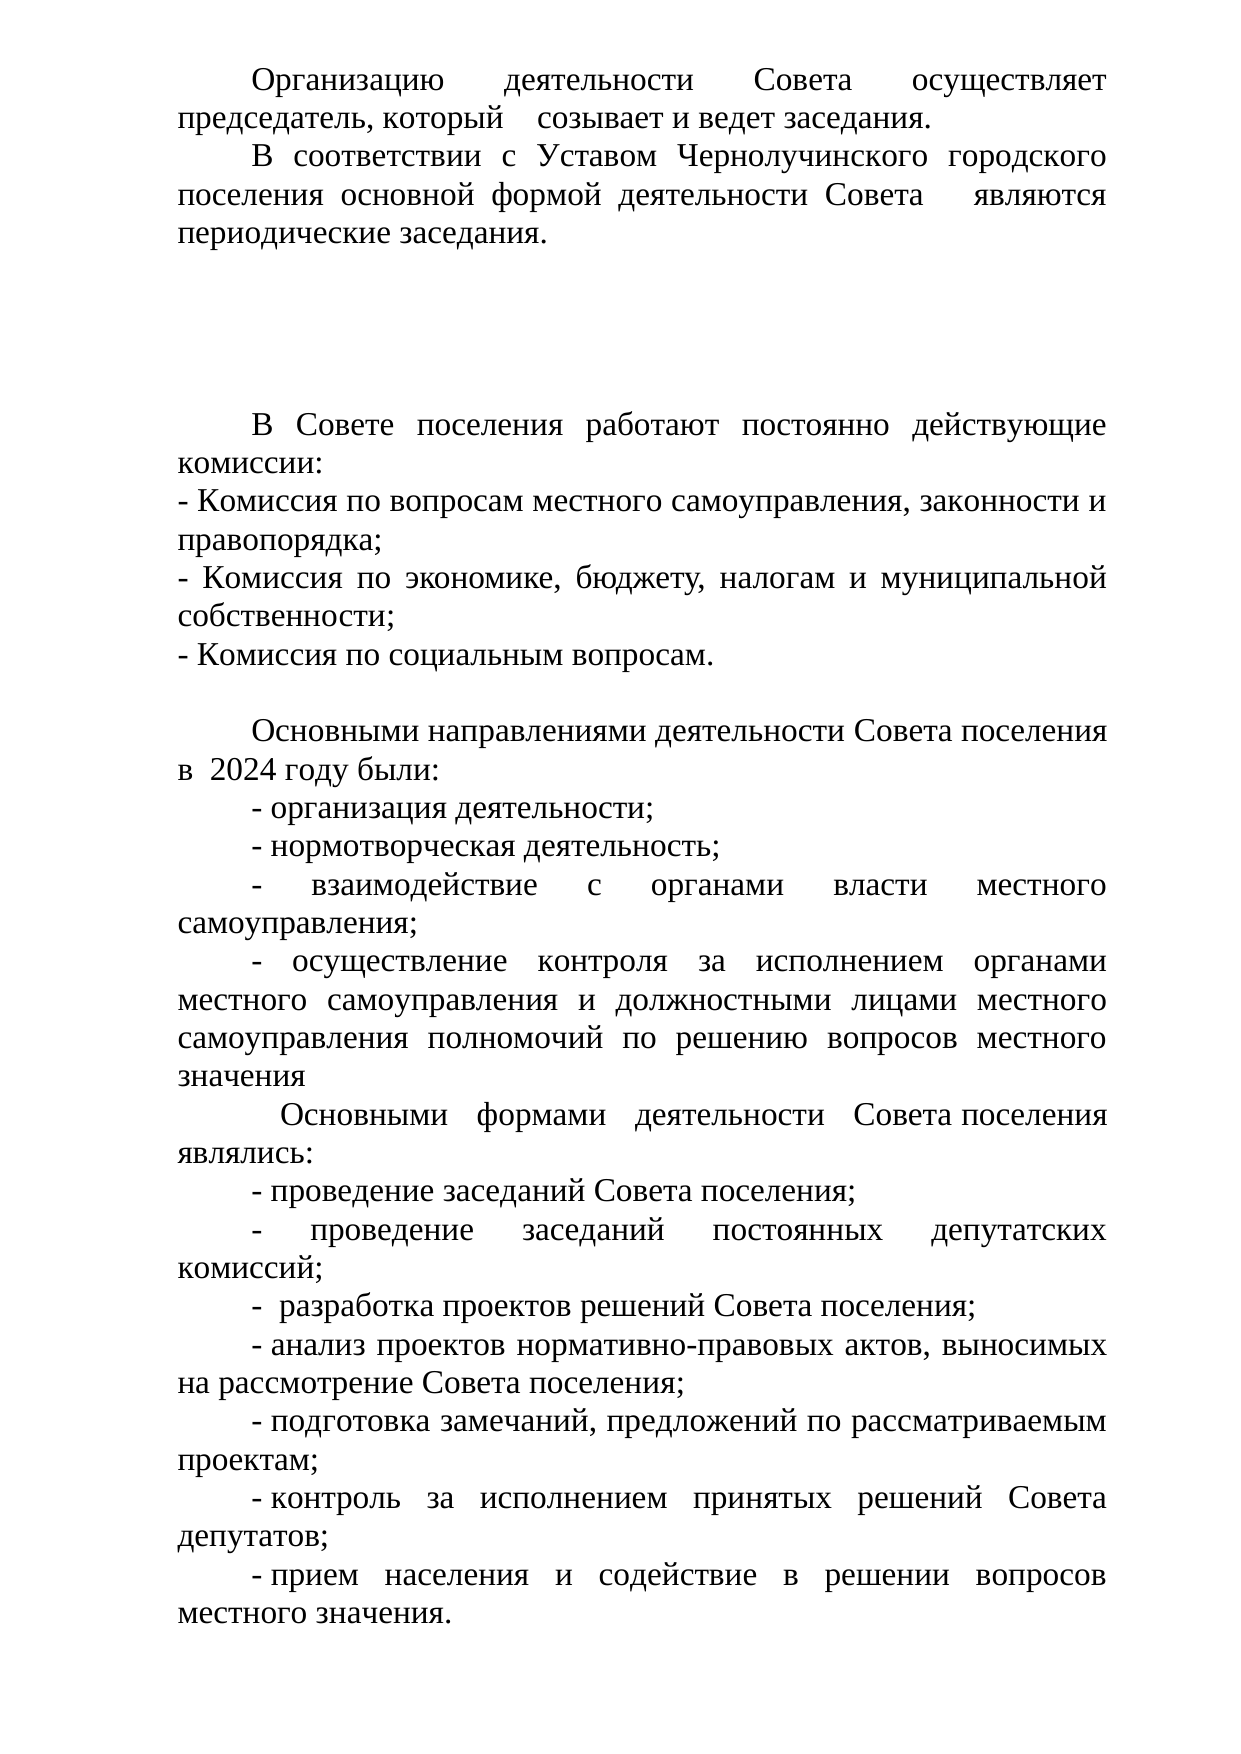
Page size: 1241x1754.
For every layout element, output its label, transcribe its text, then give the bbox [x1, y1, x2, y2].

text - прием населения и содействие в решении вопросов местного значения. [177, 1554, 1107, 1631]
text - разработка проектов решений Совета поселения; [177, 1286, 1107, 1324]
text - осуществление контроля за исполнением органами местного самоуправления и должностными лицами местного самоуправления полномочий по решению вопросов местного значения [177, 941, 1107, 1094]
text - подготовка замечаний, предложений по рассматриваемым проектам; [177, 1401, 1107, 1477]
text - Комиссия по экономике, бюджету, налогам и муниципальной собственности; [177, 557, 1107, 634]
text Организацию деятельности Совета осуществляет председатель, который созывает и ведет заседания. [177, 59, 1107, 136]
text - взаимодействие с органами власти местного самоуправления; [177, 864, 1107, 941]
text - Комиссия по социальным вопросам. [177, 634, 1107, 672]
text - организация деятельности; [177, 787, 1107, 826]
text Основными направлениями деятельности Совета поселения в 2024 году были: [177, 711, 1107, 787]
text - проведение заседаний Совета поселения; [177, 1171, 1107, 1209]
text В соответствии с Уставом Чернолучинского городского поселения основной формой деятельности Совета являются периодические заседания. [177, 136, 1107, 251]
text - нормотворческая деятельность; [177, 826, 1107, 864]
text Основными формами деятельности Совета поселения являлись: [177, 1094, 1107, 1171]
text В Совете поселения работают постоянно действующие комиссии: [177, 404, 1107, 481]
text - анализ проектов нормативно-правовых актов, выносимых на рассмотрение Совета поселения; [177, 1324, 1107, 1401]
text - проведение заседаний постоянных депутатских комиссий; [177, 1209, 1107, 1286]
text - Комиссия по вопросам местного самоуправления, законности и правопорядка; [177, 481, 1107, 557]
text - контроль за исполнением принятых решений Совета депутатов; [177, 1477, 1107, 1554]
